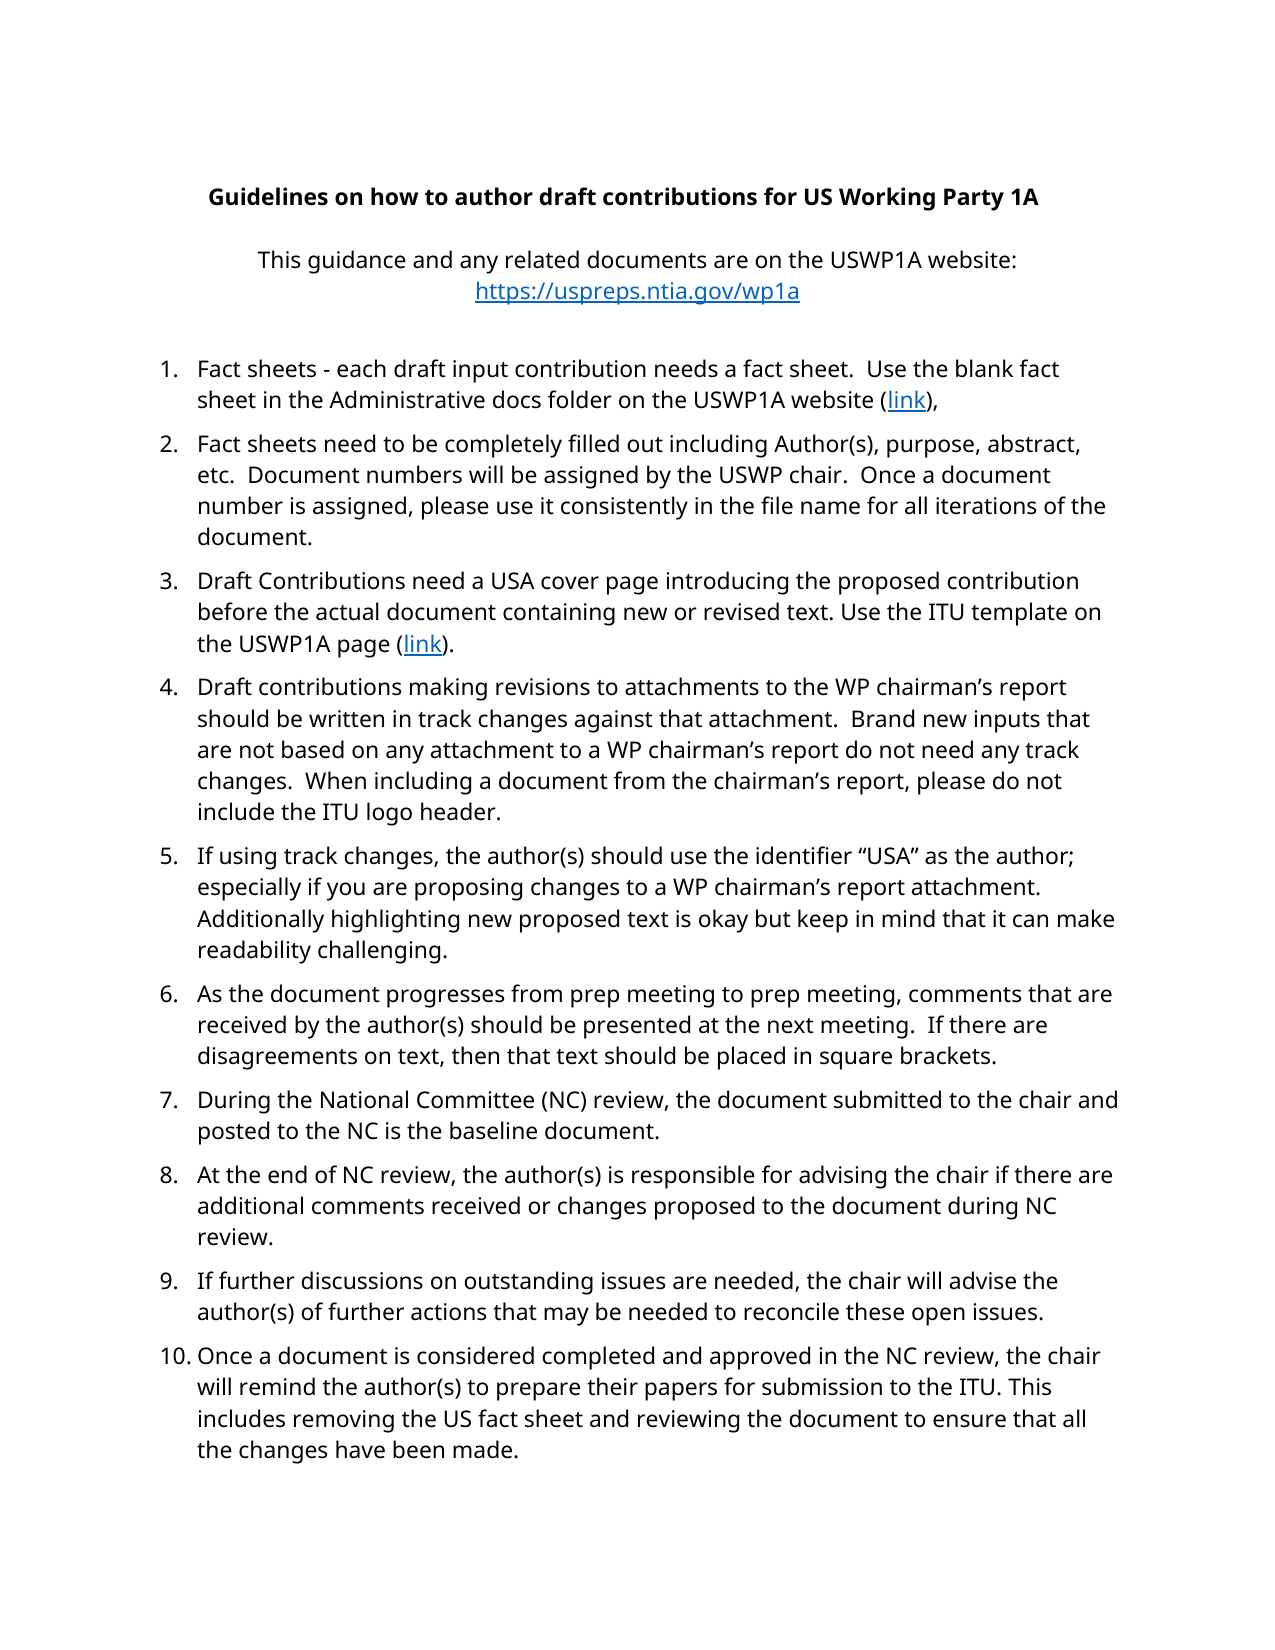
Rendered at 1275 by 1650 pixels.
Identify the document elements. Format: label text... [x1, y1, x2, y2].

list As the document progresses from prep meeting to prep meeting, comments that are received by the author(s) should be presented at the next meeting. If there are disagreements on text, then that text should be placed in square brackets. [159, 977, 1125, 1071]
list Once a document is considered completed and approved in the NC review, the chair will remind the author(s) to prepare their papers for submission to the ITU. This includes removing the US fact sheet and reviewing the document to ensure that all the changes have been made. [159, 1340, 1125, 1465]
text Guidelines on how to author draft contributions for US Working Party 1A [122, 181, 1125, 212]
list If using track changes, the author(s) should use the identifier “USA” as the author; especially if you are proposing changes to a WP chairman’s report attachment. Additionally highlighting new proposed text is okay but keep in mind that it can make readability challenging. [159, 840, 1125, 965]
list Fact sheets - each draft input contribution needs a fact sheet. Use the blank fact sheet in the Administrative docs folder on the USWP1A website (link), [159, 352, 1125, 415]
list Draft contributions making revisions to attachments to the WP chairman’s report should be written in track changes against that attachment. Brand new inputs that are not based on any attachment to a WP chairman’s report do not need any track changes. When including a document from the chairman’s report, please do not include the ITU logo header. [159, 671, 1125, 827]
text This guidance and any related documents are on the USWP1A website: https://uspreps.ntia.gov/wp1a [150, 244, 1125, 306]
list Draft Contributions need a USA cover page introducing the proposed contribution before the actual document containing new or revised text. Use the ITU template on the USWP1A page (link). [159, 565, 1125, 659]
list During the National Committee (NC) review, the document submitted to the chair and posted to the NC is the baseline document. [159, 1084, 1125, 1146]
list At the end of NC review, the author(s) is responsible for advising the chair if there are additional comments received or changes proposed to the document during NC review. [159, 1159, 1125, 1252]
list If further discussions on outstanding issues are needed, the chair will advise the author(s) of further actions that may be needed to reconcile these open issues. [159, 1265, 1125, 1327]
list Fact sheets need to be completely filled out including Author(s), purpose, abstract, etc. Document numbers will be assigned by the USWP chair. Once a document number is assigned, please use it consistently in the file name for all iterations of the document. [159, 427, 1125, 552]
